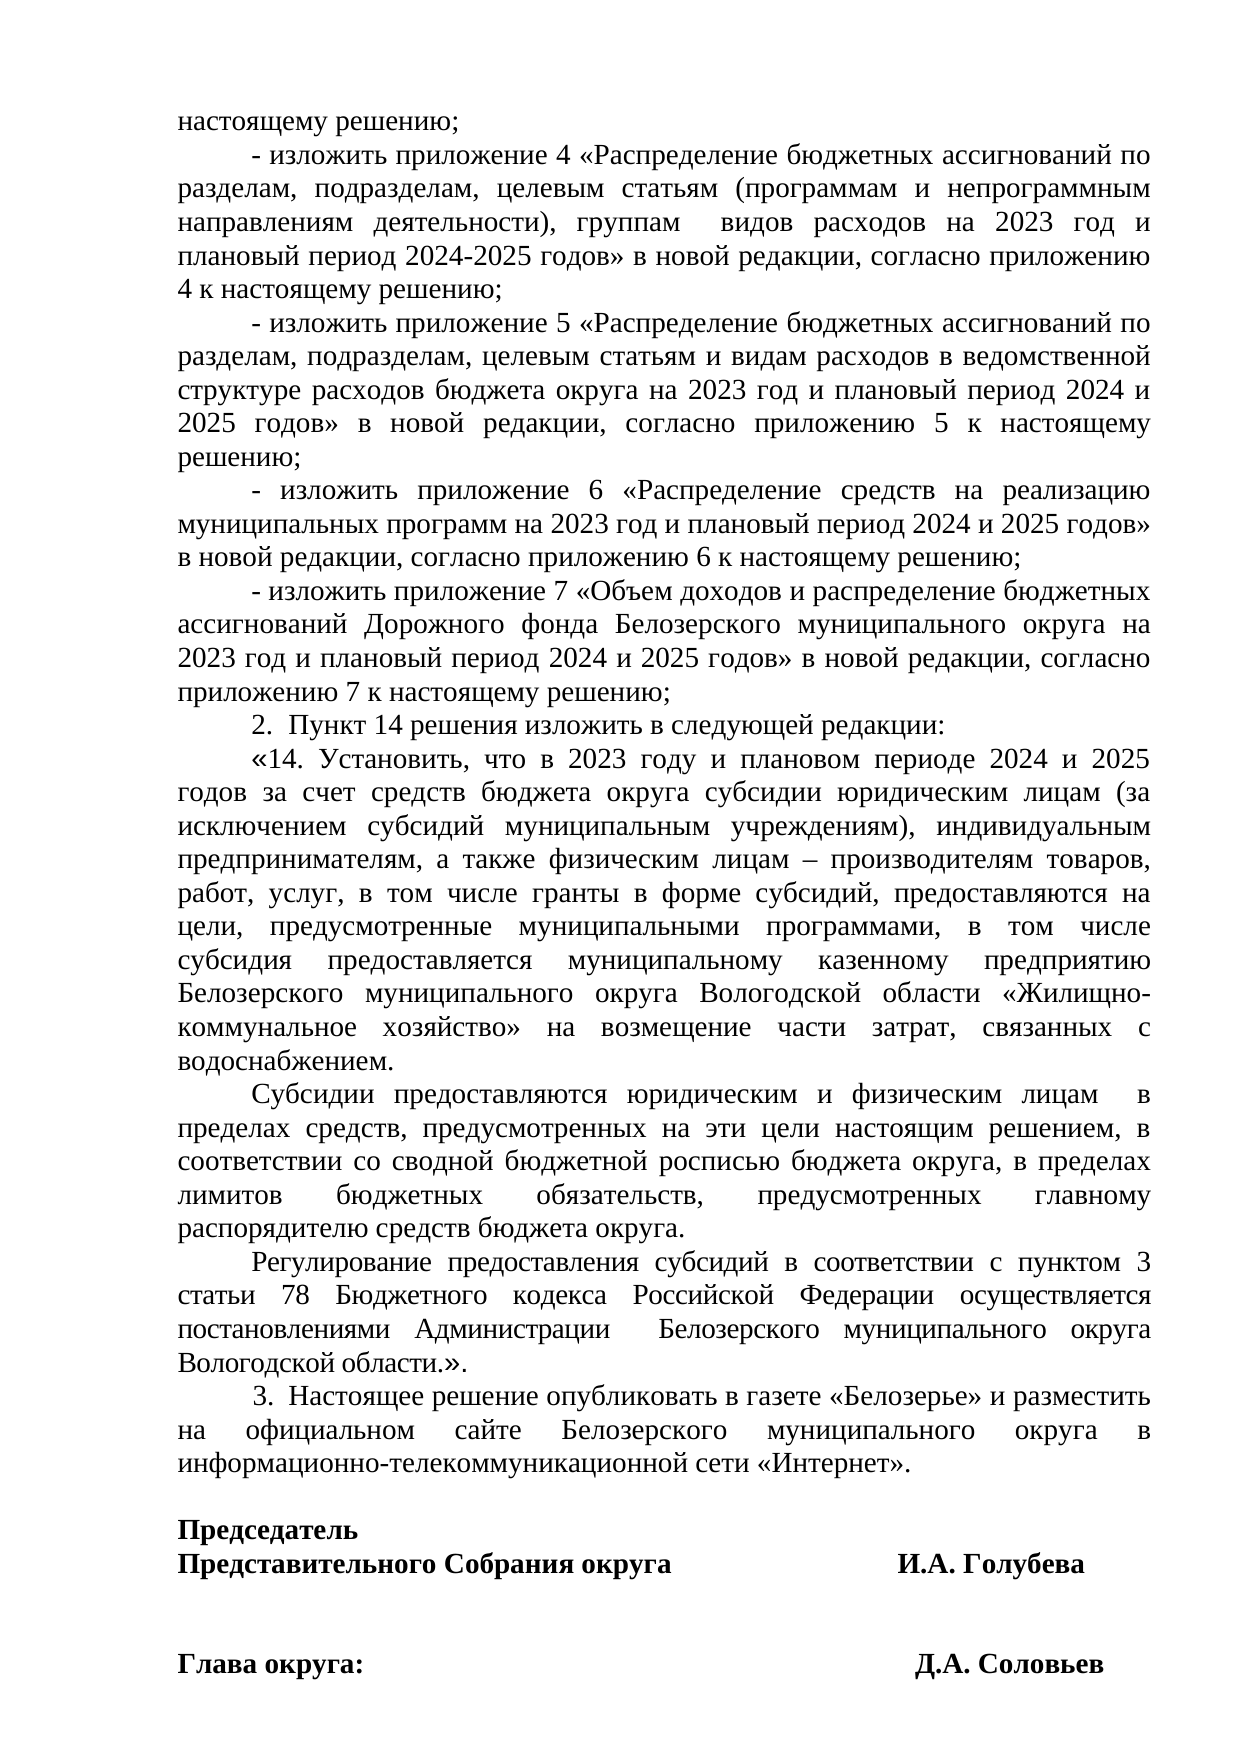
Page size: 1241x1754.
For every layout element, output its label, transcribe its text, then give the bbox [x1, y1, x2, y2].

text Регулирование предоставления субсидий в соответствии с пунктом 3 статьи 78 Бюджетного кодекса Российской Федерации осуществляется постановлениями Администрации Белозерского муниципального округа Вологодской области.». [177, 1244, 1152, 1378]
text Субсидии предоставляются юридическим и физическим лицам в пределах средств, предусмотренных на эти цели настоящим решением, в соответствии со сводной бюджетной росписью бюджета округа, в пределах лимитов бюджетных обязательств, предусмотренных главному распорядителю средств бюджета округа. [177, 1076, 1152, 1244]
text Представительного Собрания округа И.А. Голубева [177, 1546, 1152, 1579]
title Настоящее решение опубликовать в газете «Белозерье» и разместить на официальном сайте Белозерского муниципального округа в информационно-телекоммуникационной сети «Интернет». [177, 1378, 1152, 1479]
text «14. Установить, что в 2023 году и плановом периоде 2024 и 2025 годов за счет средств бюджета округа субсидии юридическим лицам (за исключением субсидий муниципальным учреждениям), индивидуальным предпринимателям, а также физическим лицам – производителям товаров, работ, услуг, в том числе гранты в форме субсидий, предоставляются на цели, предусмотренные муниципальными программами, в том числе субсидия предоставляется муниципальному казенному предприятию Белозерского муниципального округа Вологодской области «Жилищно-коммунальное хозяйство» на возмещение части затрат, связанных с водоснабжением. [177, 741, 1152, 1076]
text - изложить приложение 6 «Распределение средств на реализацию муниципальных программ на 2023 год и плановый период 2024 и 2025 годов» в новой редакции, согласно приложению 6 к настоящему решению; [177, 472, 1152, 573]
text - изложить приложение 4 «Распределение бюджетных ассигнований по разделам, подразделам, целевым статьям (программам и непрограммным направлениям деятельности), группам видов расходов на 2023 год и плановый период 2024-2025 годов» в новой редакции, согласно приложению 4 к настоящему решению; [177, 137, 1152, 305]
list Пункт 14 решения изложить в следующей редакции: [177, 707, 1152, 741]
text - изложить приложение 5 «Распределение бюджетных ассигнований по разделам, подразделам, целевым статьям и видам расходов в ведомственной структуре расходов бюджета округа на 2023 год и плановый период 2024 и 2025 годов» в новой редакции, согласно приложению 5 к настоящему решению; [177, 305, 1152, 472]
text - изложить приложение 7 «Объем доходов и распределение бюджетных ассигнований Дорожного фонда Белозерского муниципального округа на 2023 год и плановый период 2024 и 2025 годов» в новой редакции, согласно приложению 7 к настоящему решению; [177, 573, 1152, 707]
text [177, 103, 1152, 137]
text Председатель [177, 1512, 1152, 1546]
text Глава округа: Д.А. Соловьев [177, 1647, 1152, 1680]
